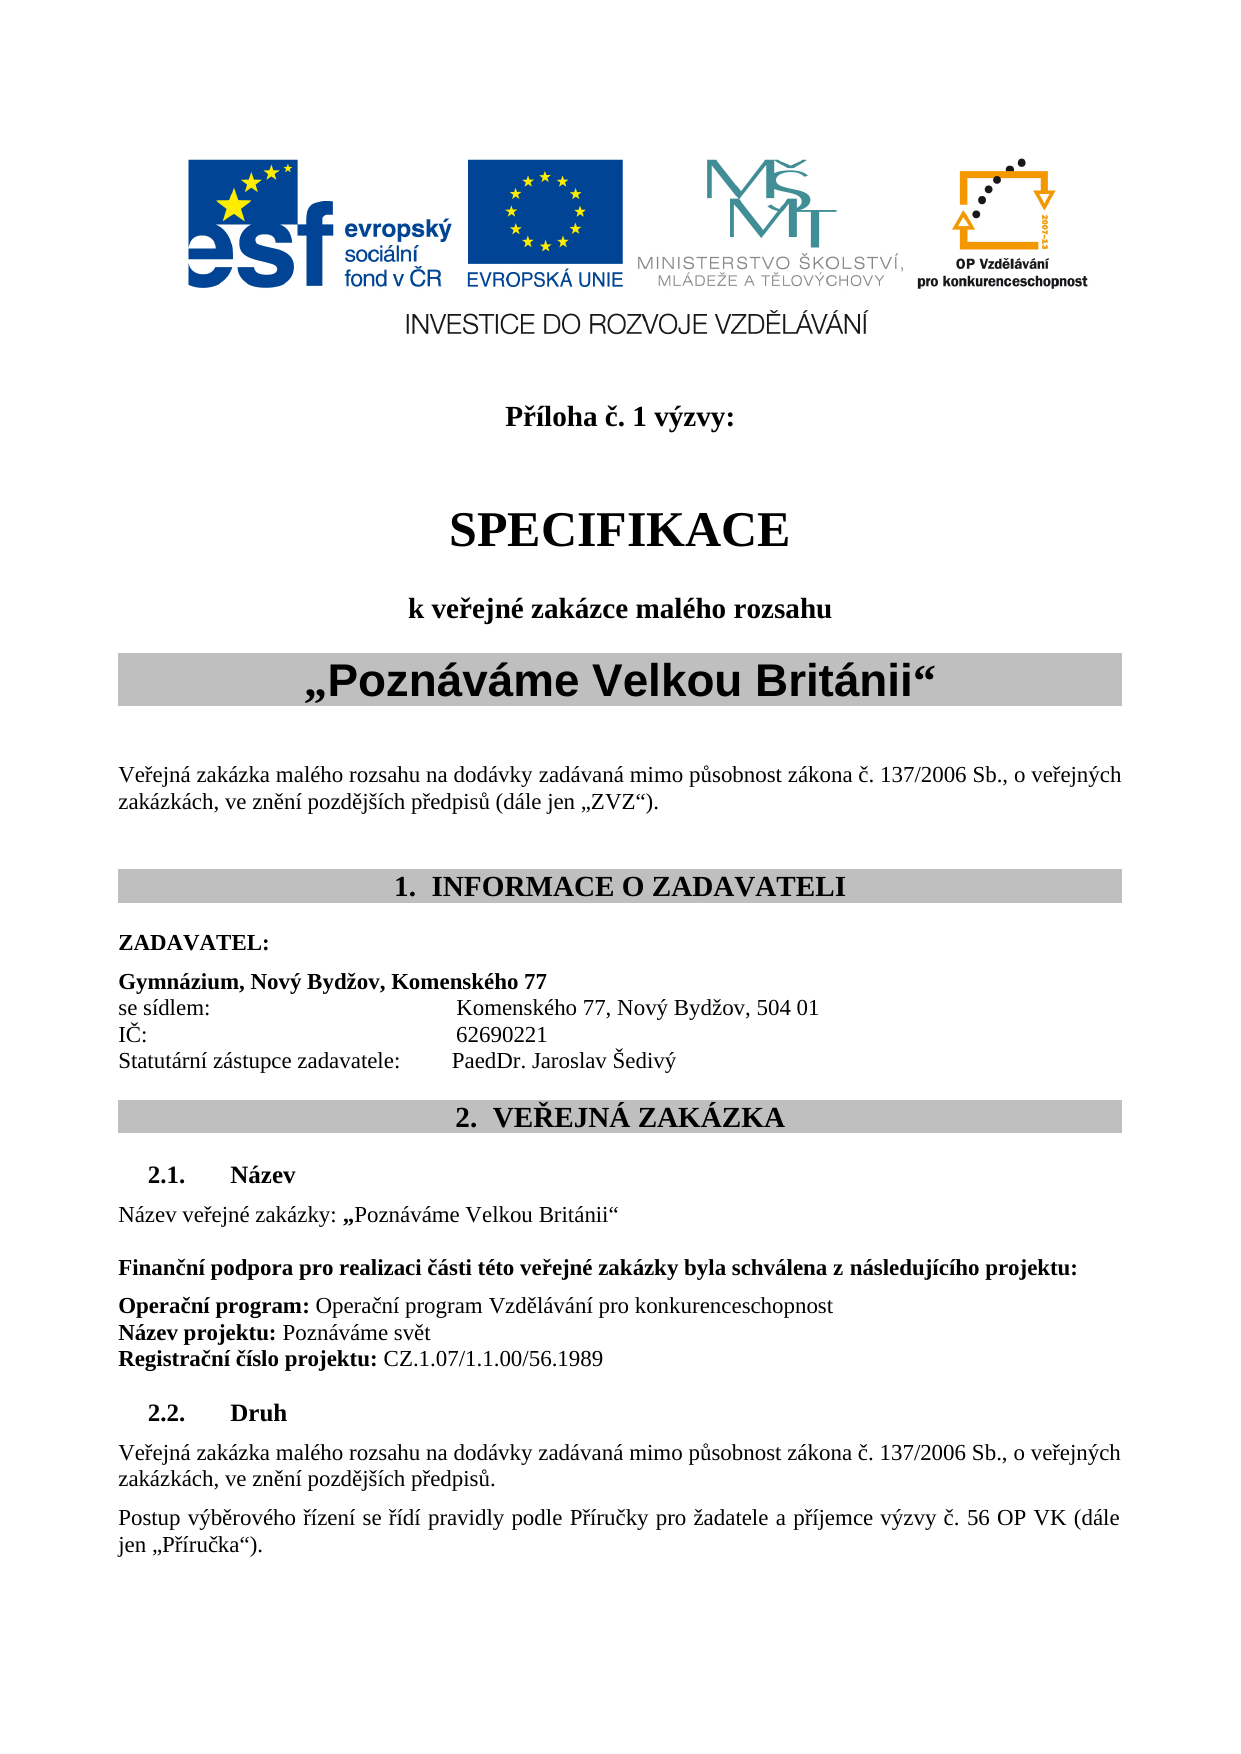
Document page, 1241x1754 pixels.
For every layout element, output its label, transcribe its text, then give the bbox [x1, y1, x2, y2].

text Operační program: Operační program Vzdělávání pro konkurenceschopnost [118, 1292, 1122, 1319]
text Veřejná zakázka malého rozsahu na dodávky zadávaná mimo působnost zákona č. 137/2006 Sb., o veřejných zakázkách, ve znění pozdějších předpisů. [118, 1439, 1122, 1492]
text Název projektu: Poznáváme svět [118, 1319, 1122, 1345]
text Příloha č. 1 výzvy: [118, 399, 1122, 433]
text k veřejné zakázce malého rozsahu [118, 591, 1122, 625]
text „Poznáváme Velkou Británii“ [118, 653, 1122, 706]
text Postup výběrového řízení se řídí pravidly podle Příručky pro žadatele a příjemce výzvy č. 56 OP VK (dále jen „Příručka“). [118, 1504, 1122, 1557]
text Název [148, 1160, 1122, 1188]
text Druh [148, 1398, 1122, 1427]
text SPECIFIKACE [118, 500, 1122, 558]
text Finanční podpora pro realizaci části této veřejné zakázky byla schválena z následujícího projektu: [118, 1254, 1122, 1280]
text Veřejná zakázka malého rozsahu na dodávky zadávaná mimo působnost zákona č. 137/2006 Sb., o veřejných zakázkách, ve znění pozdějších předpisů (dále jen „ZVZ“). [118, 761, 1122, 814]
text INFORMACE O ZADAVATELI [118, 869, 1122, 903]
text Název veřejné zakázky: „Poznáváme Velkou Británii“ [118, 1201, 1122, 1227]
text IČ: 62690221 [118, 1021, 1122, 1047]
text Statutární zástupce zadavatele: PaedDr. Jaroslav Šedivý [118, 1047, 1122, 1073]
text se sídlem: Komenského 77, Nový Bydžov, 504 01 [118, 994, 1122, 1021]
text VEŘEJNÁ ZAKÁZKA [118, 1100, 1122, 1133]
picture [140, 119, 1149, 366]
list ZADAVATEL: [118, 929, 1122, 956]
text Registrační číslo projektu: CZ.1.07/1.1.00/56.1989 [118, 1345, 1122, 1372]
text Gymnázium, Nový Bydžov, Komenského 77 [118, 968, 1122, 994]
